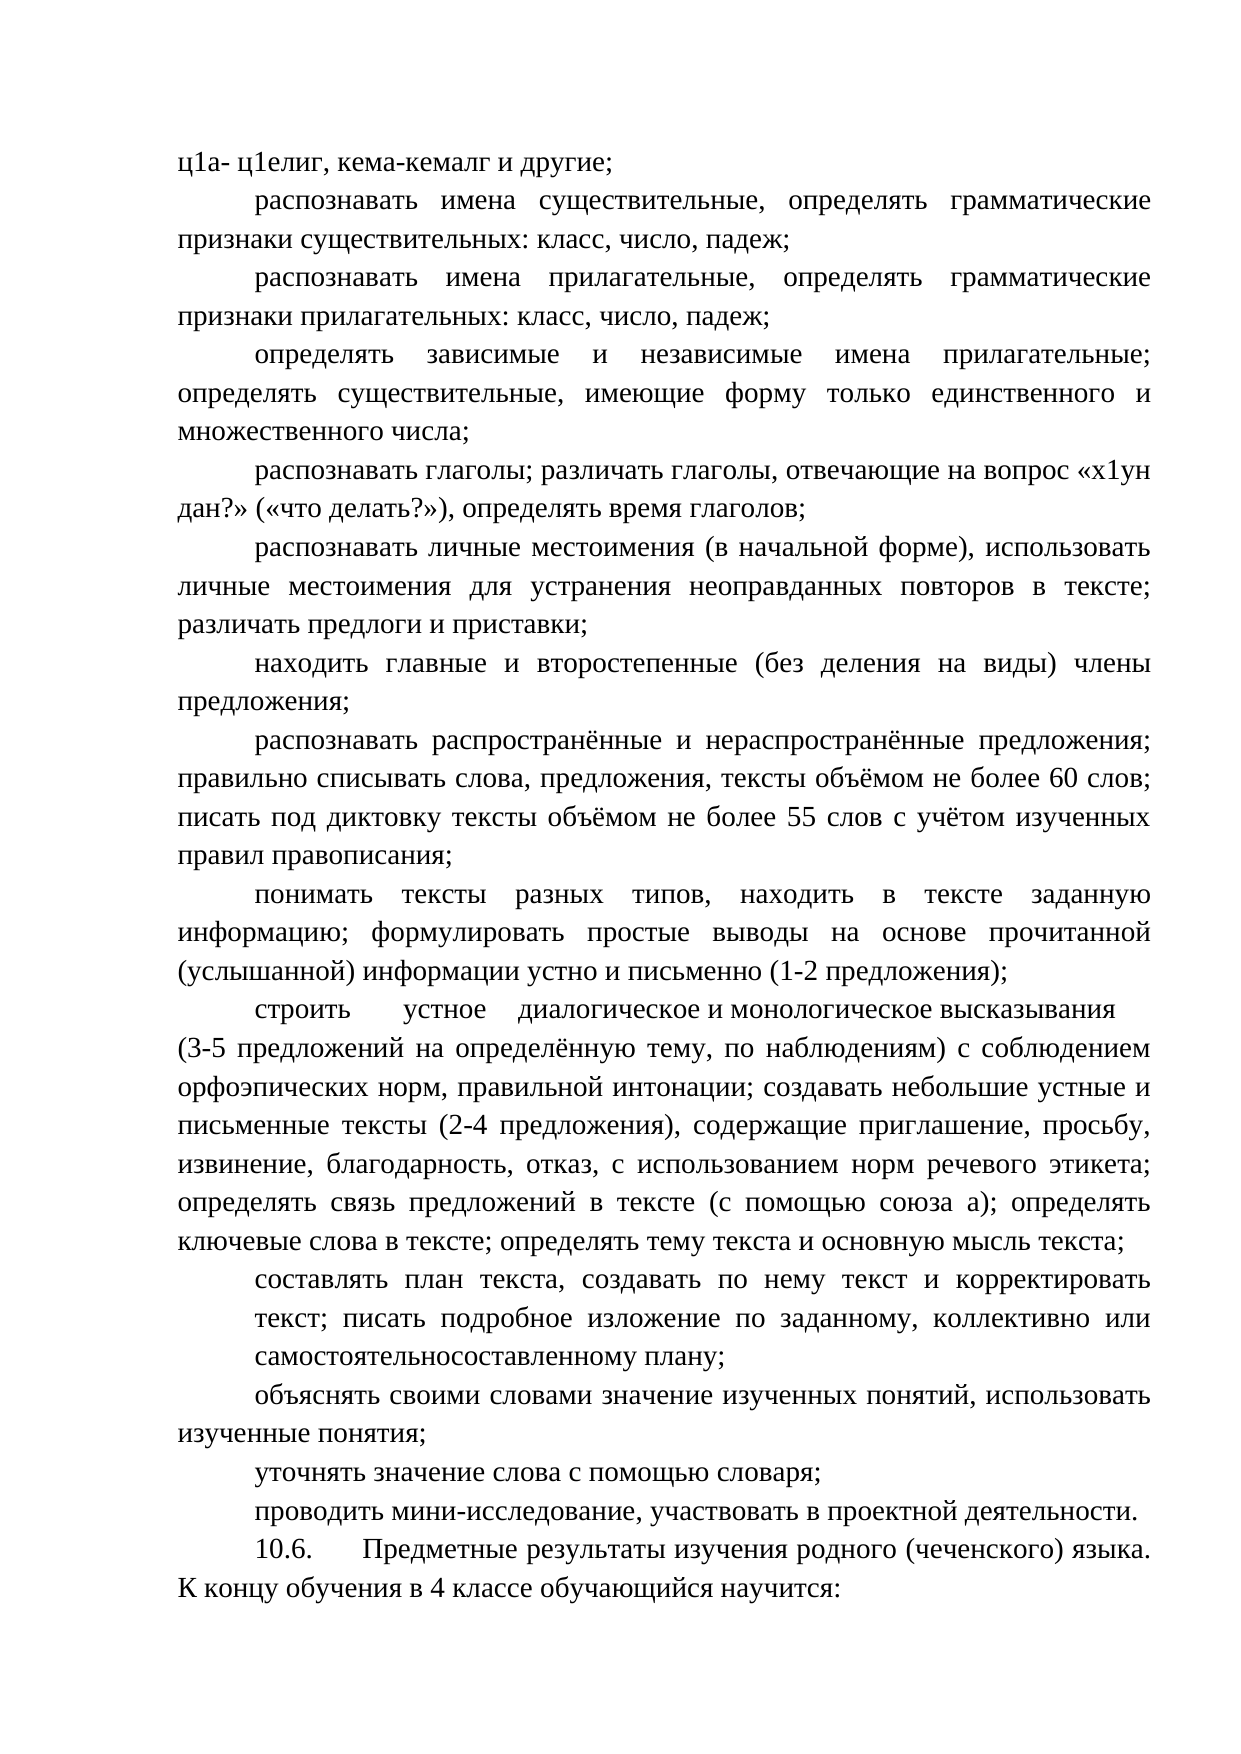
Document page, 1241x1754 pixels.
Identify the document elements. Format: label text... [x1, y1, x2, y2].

text находить главные и второстепенные (без деления на виды) члены предложения; [177, 645, 1152, 717]
text распознавать имена прилагательные, определять грамматические признаки прилагательных: класс, число, падеж; [177, 259, 1152, 331]
text проводить мини-исследование, участвовать в проектной деятельности. [177, 1493, 1152, 1526]
text строить устное диалогическое и монологическое высказывания [254, 992, 1152, 1025]
text понимать тексты разных типов, находить в тексте заданную информацию; формулировать простые выводы на основе прочитанной (услышанной) информации устно и письменно (1-2 предложения); [177, 876, 1152, 987]
text распознавать имена существительные, определять грамматические признаки существительных: класс, число, падеж; [177, 182, 1152, 254]
text объяснять своими словами значение изученных понятий, использовать изученные понятия; [177, 1377, 1152, 1449]
text распознавать личные местоимения (в начальной форме), использовать личные местоимения для устранения неоправданных повторов в тексте; различать предлоги и приставки; [177, 529, 1152, 640]
text распознавать глаголы; различать глаголы, отвечающие на вопрос «х1ун дан?» («что делать?»), определять время глаголов; [177, 452, 1152, 524]
text распознавать распространённые и нераспространённые предложения; правильно списывать слова, предложения, тексты объёмом не более 60 слов; писать под диктовку тексты объёмом не более 55 слов с учётом изученных правил правописания; [177, 722, 1152, 871]
text определять зависимые и независимые имена прилагательные; определять существительные, имеющие форму только единственного и множественного числа; [177, 336, 1152, 447]
list Предметные результаты изучения родного (чеченского) языка. К концу обучения в 4 классе обучающийся научится: [177, 1531, 1152, 1603]
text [177, 144, 1152, 177]
text (3-5 предложений на определённую тему, по наблюдениям) с соблюдением орфоэпических норм, правильной интонации; создавать небольшие устные и письменные тексты (2-4 предложения), содержащие приглашение, просьбу, извинение, благодарность, отказ, с использованием норм речевого этикета; определять связь предложений в тексте (с помощью союза а); определять ключевые слова в тексте; определять тему текста и основную мысль текста; [177, 1030, 1152, 1256]
text уточнять значение слова с помощью словаря; [177, 1454, 1152, 1488]
text составлять план текста, создавать по нему текст и корректировать текст; писать подробное изложение по заданному, коллективно или самостоятельносоставленному плану; [254, 1261, 1152, 1372]
